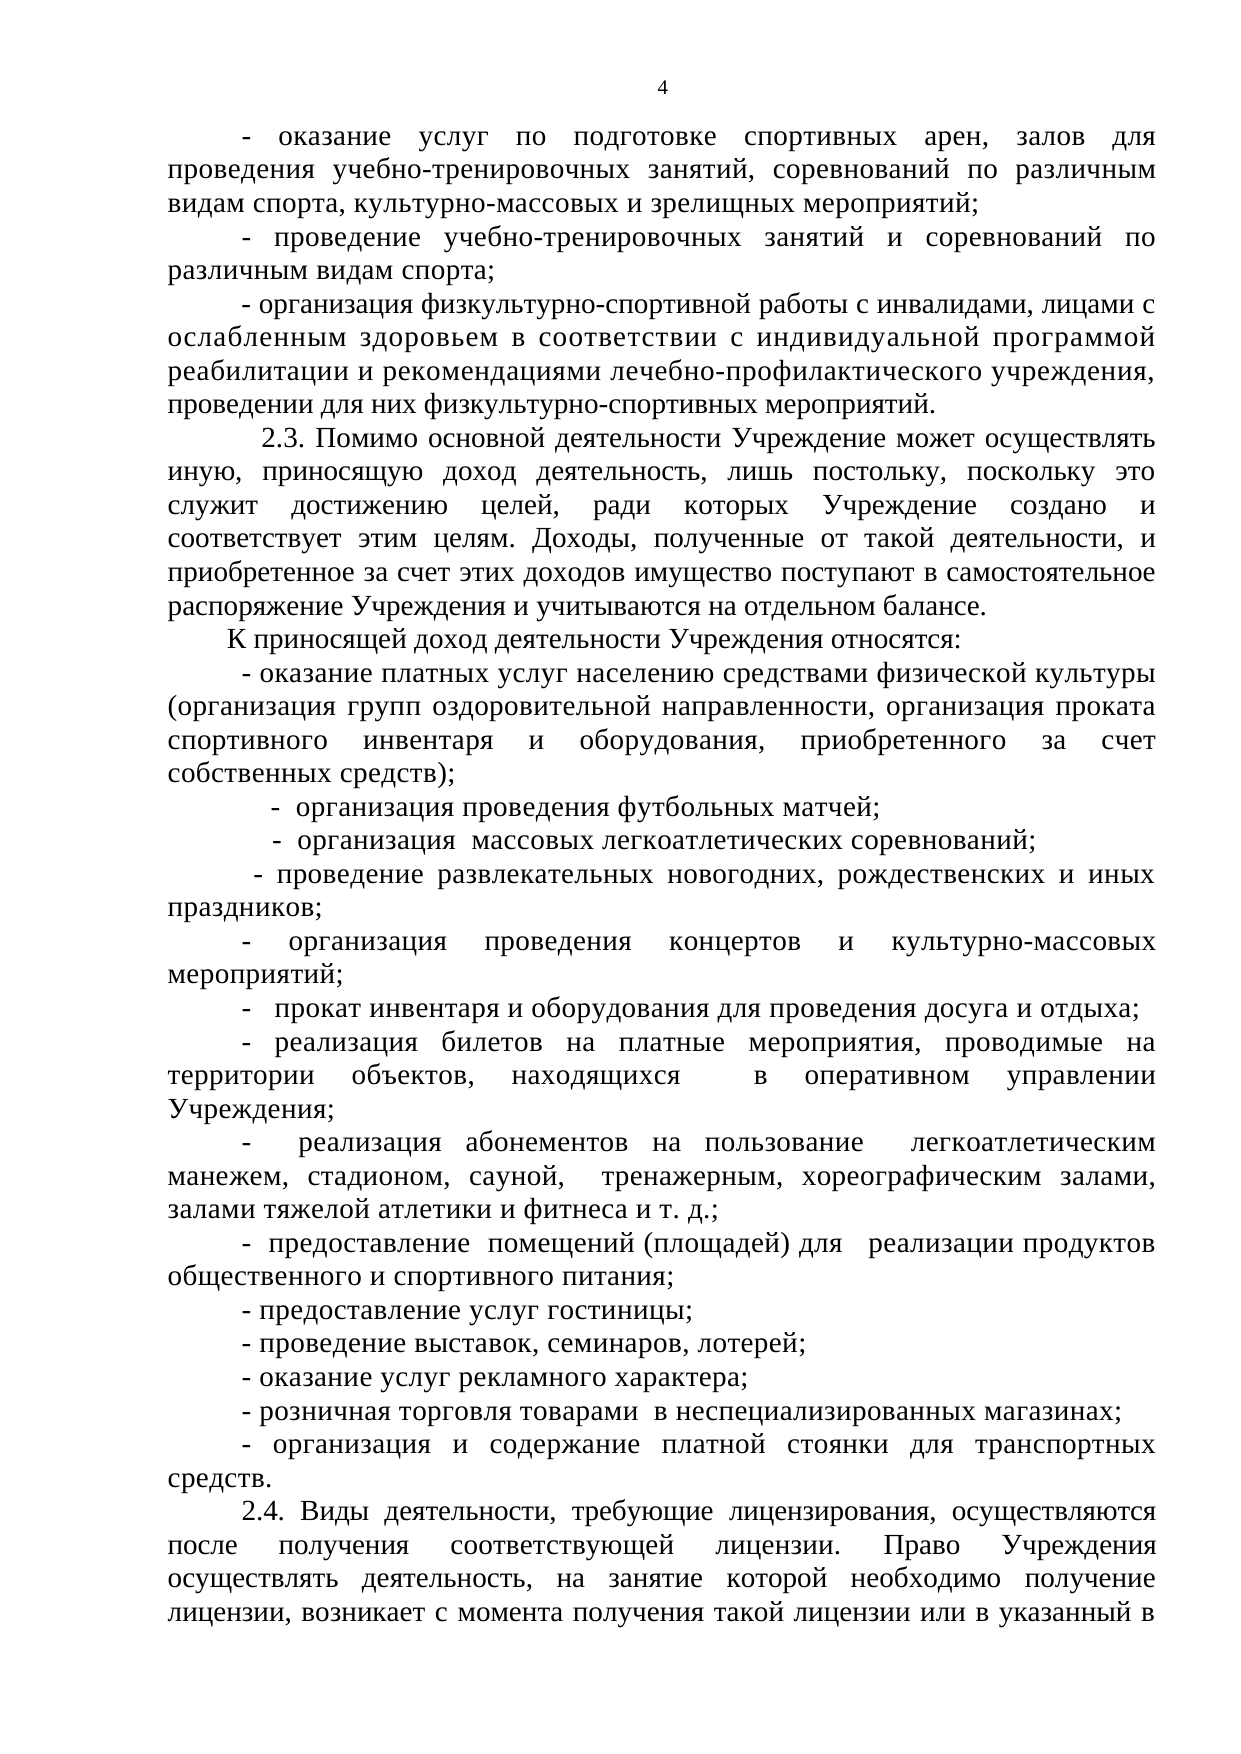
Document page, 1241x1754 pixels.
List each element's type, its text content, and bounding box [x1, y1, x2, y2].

text - организация проведения футбольных матчей; [167, 789, 1157, 822]
text - оказание услуг рекламного характера; [167, 1359, 1158, 1393]
text - организация и содержание платной стоянки для транспортных средств. [167, 1426, 1158, 1493]
text - проведение учебно-тренировочных занятий и соревнований по различным видам спорта; [167, 219, 1158, 286]
text - проведение развлекательных новогодних, рождественских и иных праздников; [167, 856, 1157, 923]
text - организация физкультурно-спортивной работы с инвалидами, лицами с ослабленным здоровьем в соответствии с индивидуальной программой реабилитации и рекомендациями лечебно-профилактического учреждения, проведении для них физкультурно-спортивных мероприятий. [167, 286, 1157, 420]
text - реализация билетов на платные мероприятия, проводимые на территории объектов, находящихся в оперативном управлении Учреждения; [167, 1024, 1158, 1124]
text - реализация абонементов на пользование легкоатлетическим манежем, стадионом, сауной, тренажерным, хореографическим залами, залами тяжелой атлетики и фитнеса и т. д.; [167, 1124, 1158, 1225]
text 2.3. Помимо основной деятельности Учреждение может осуществлять иную, приносящую доход деятельность, лишь постольку, поскольку это служит достижению целей, ради которых Учреждение создано и соответствует этим целям. Доходы, полученные от такой деятельности, и приобретенное за счет этих доходов имущество поступают в самостоятельное распоряжение Учреждения и учитываются на отдельном балансе. [167, 420, 1157, 621]
text - оказание платных услуг населению средствами физической культуры (организация групп оздоровительной направленности, организация проката спортивного инвентаря и оборудования, приобретенного за счет собственных средств); [167, 655, 1158, 789]
text К приносящей доход деятельности Учреждения относятся: [167, 621, 1157, 655]
text - розничная торговля товарами в неспециализированных магазинах; [167, 1393, 1158, 1426]
text - организация массовых легкоатлетических соревнований; [167, 822, 1157, 856]
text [167, 1493, 1157, 1627]
text - прокат инвентаря и оборудования для проведения досуга и отдыха; [167, 990, 1158, 1024]
text - предоставление помещений (площадей) для реализации продуктов общественного и спортивного питания; [167, 1225, 1158, 1292]
text - организация проведения концертов и культурно-массовых мероприятий; [167, 923, 1158, 990]
text - оказание услуг по подготовке спортивных арен, залов для проведения учебно-тренировочных занятий, соревнований по различным видам спорта, культурно-массовых и зрелищных мероприятий; [167, 118, 1158, 219]
text - предоставление услуг гостиницы; [167, 1292, 1158, 1326]
text - проведение выставок, семинаров, лотерей; [167, 1326, 1158, 1359]
